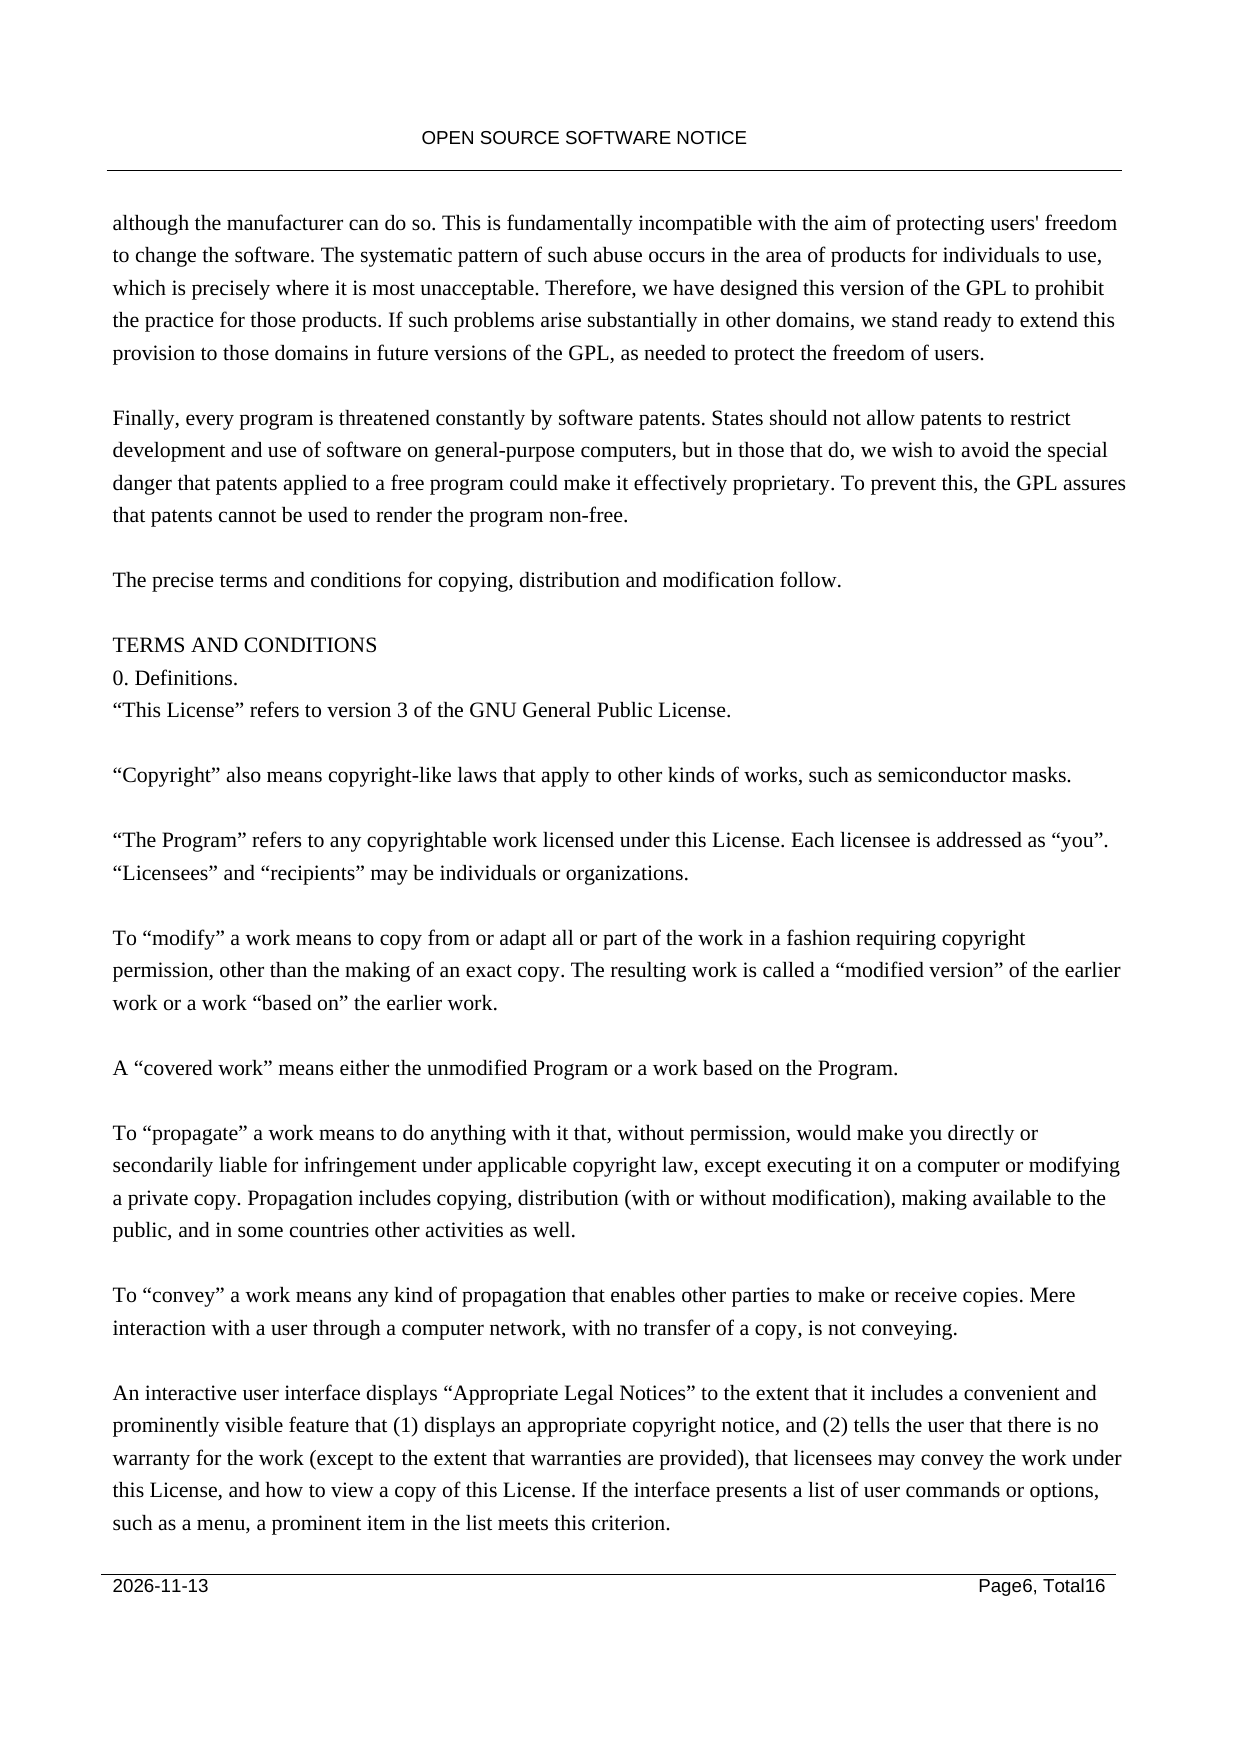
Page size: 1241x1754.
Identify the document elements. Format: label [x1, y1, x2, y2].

text [112, 206, 1128, 1539]
